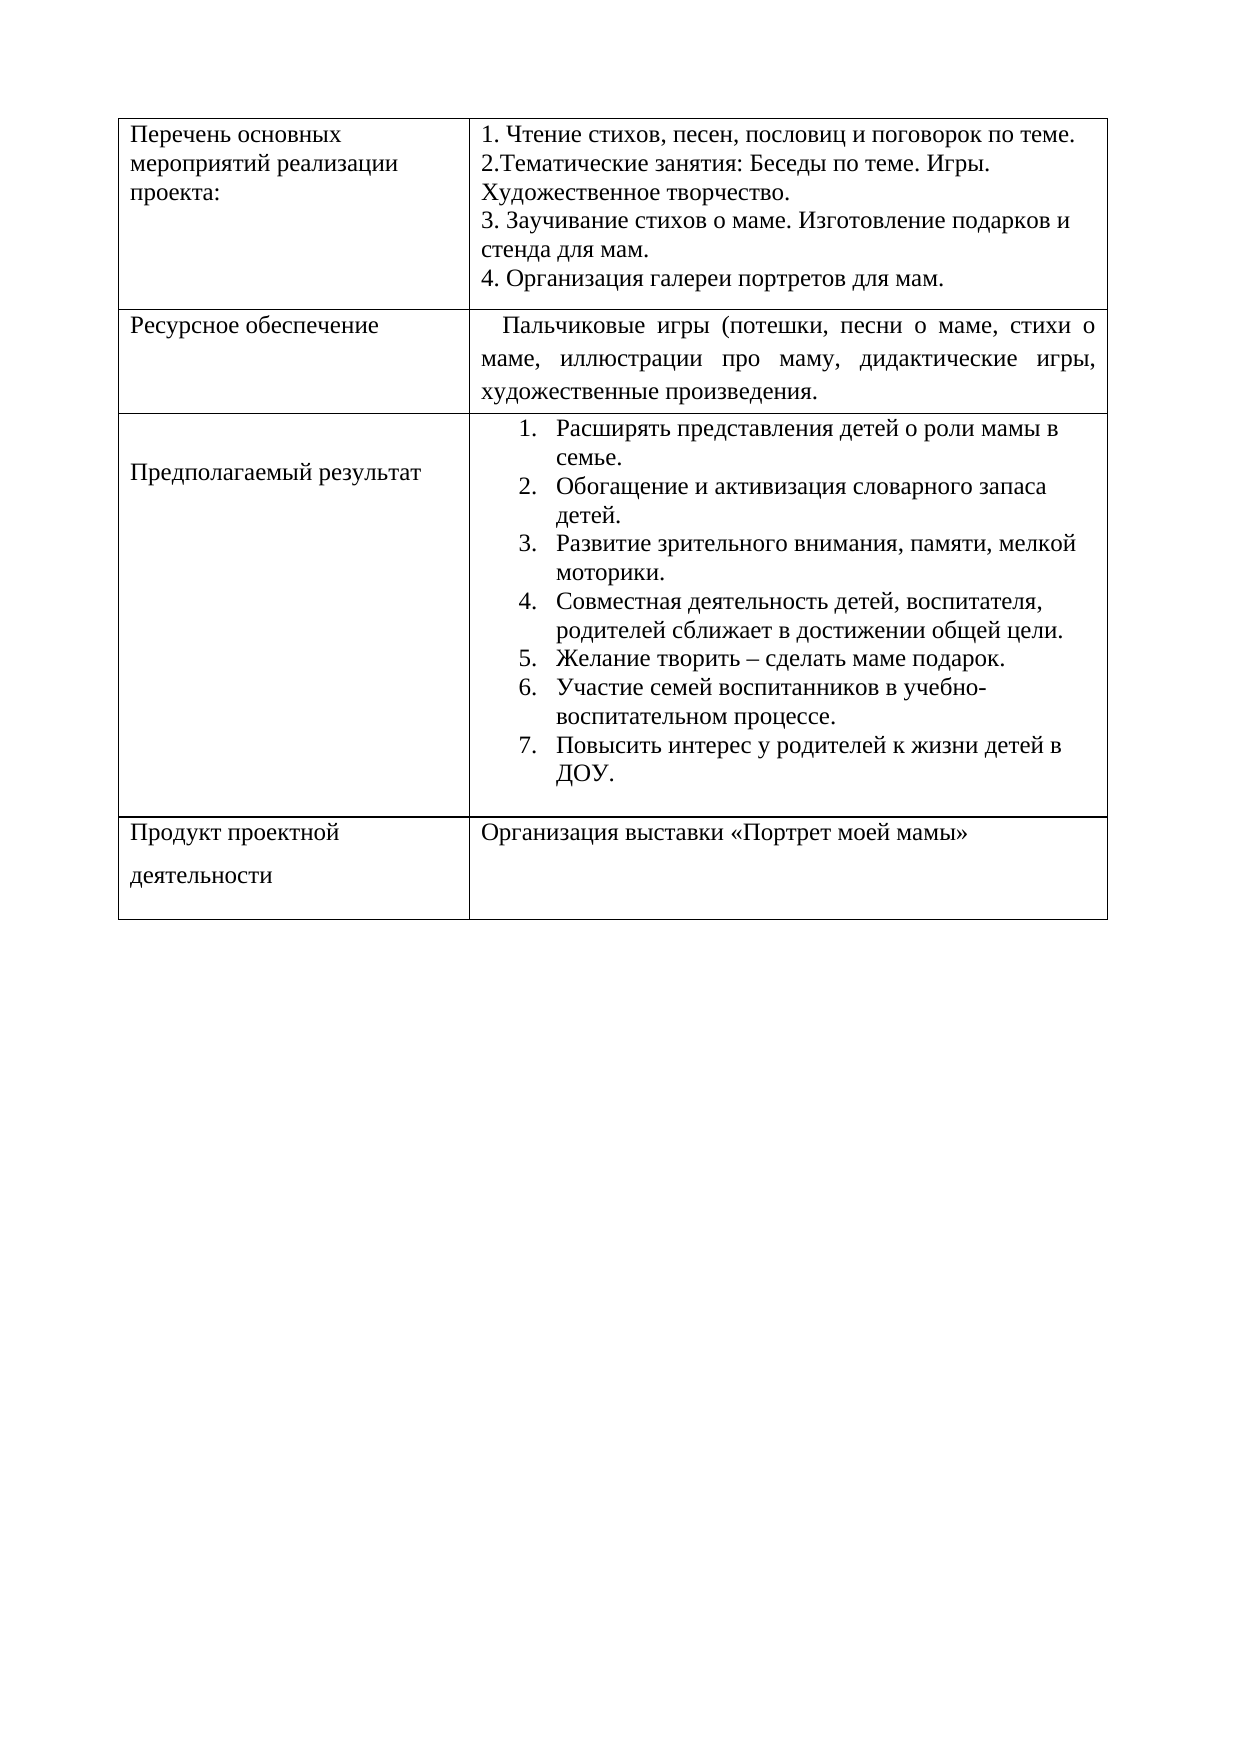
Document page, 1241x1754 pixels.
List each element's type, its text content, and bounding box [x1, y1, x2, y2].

table_cell Перечень основных мероприятий реализации проекта: [119, 119, 469, 309]
table_cell Продукт проектной деятельности [119, 818, 469, 918]
table_cell Пальчиковые игры (потешки, песни о маме, стихи о маме, иллюстрации про маму, дидактические игры, художественные произведения. [470, 310, 1107, 412]
table_cell Предполагаемый результат [119, 414, 469, 816]
table_cell Организация выставки «Портрет моей мамы» [470, 818, 1107, 918]
table_cell Ресурсное обеспечение [119, 310, 469, 412]
table_cell Расширять представления детей о роли мамы в семье. Обогащение и активизация словарного запаса детей. Развитие зрительного внимания, памяти, мелкой моторики. Совместная деятельность детей, воспитателя, родителей сближает в достижении общей цели. Желание творить – сделать маме подарок. Участие семей воспитанников в учебно-воспитательном процессе. Повысить интерес у родителей к жизни детей в ДОУ. [470, 414, 1107, 816]
table_cell 1. Чтение стихов, песен, пословиц и поговорок по теме. 2.Тематические занятия: Беседы по теме. Игры. Художественное творчество. 3. Заучивание стихов о маме. Изготовление подарков и стенда для мам. 4. Организация галереи портретов для мам. [470, 119, 1107, 309]
